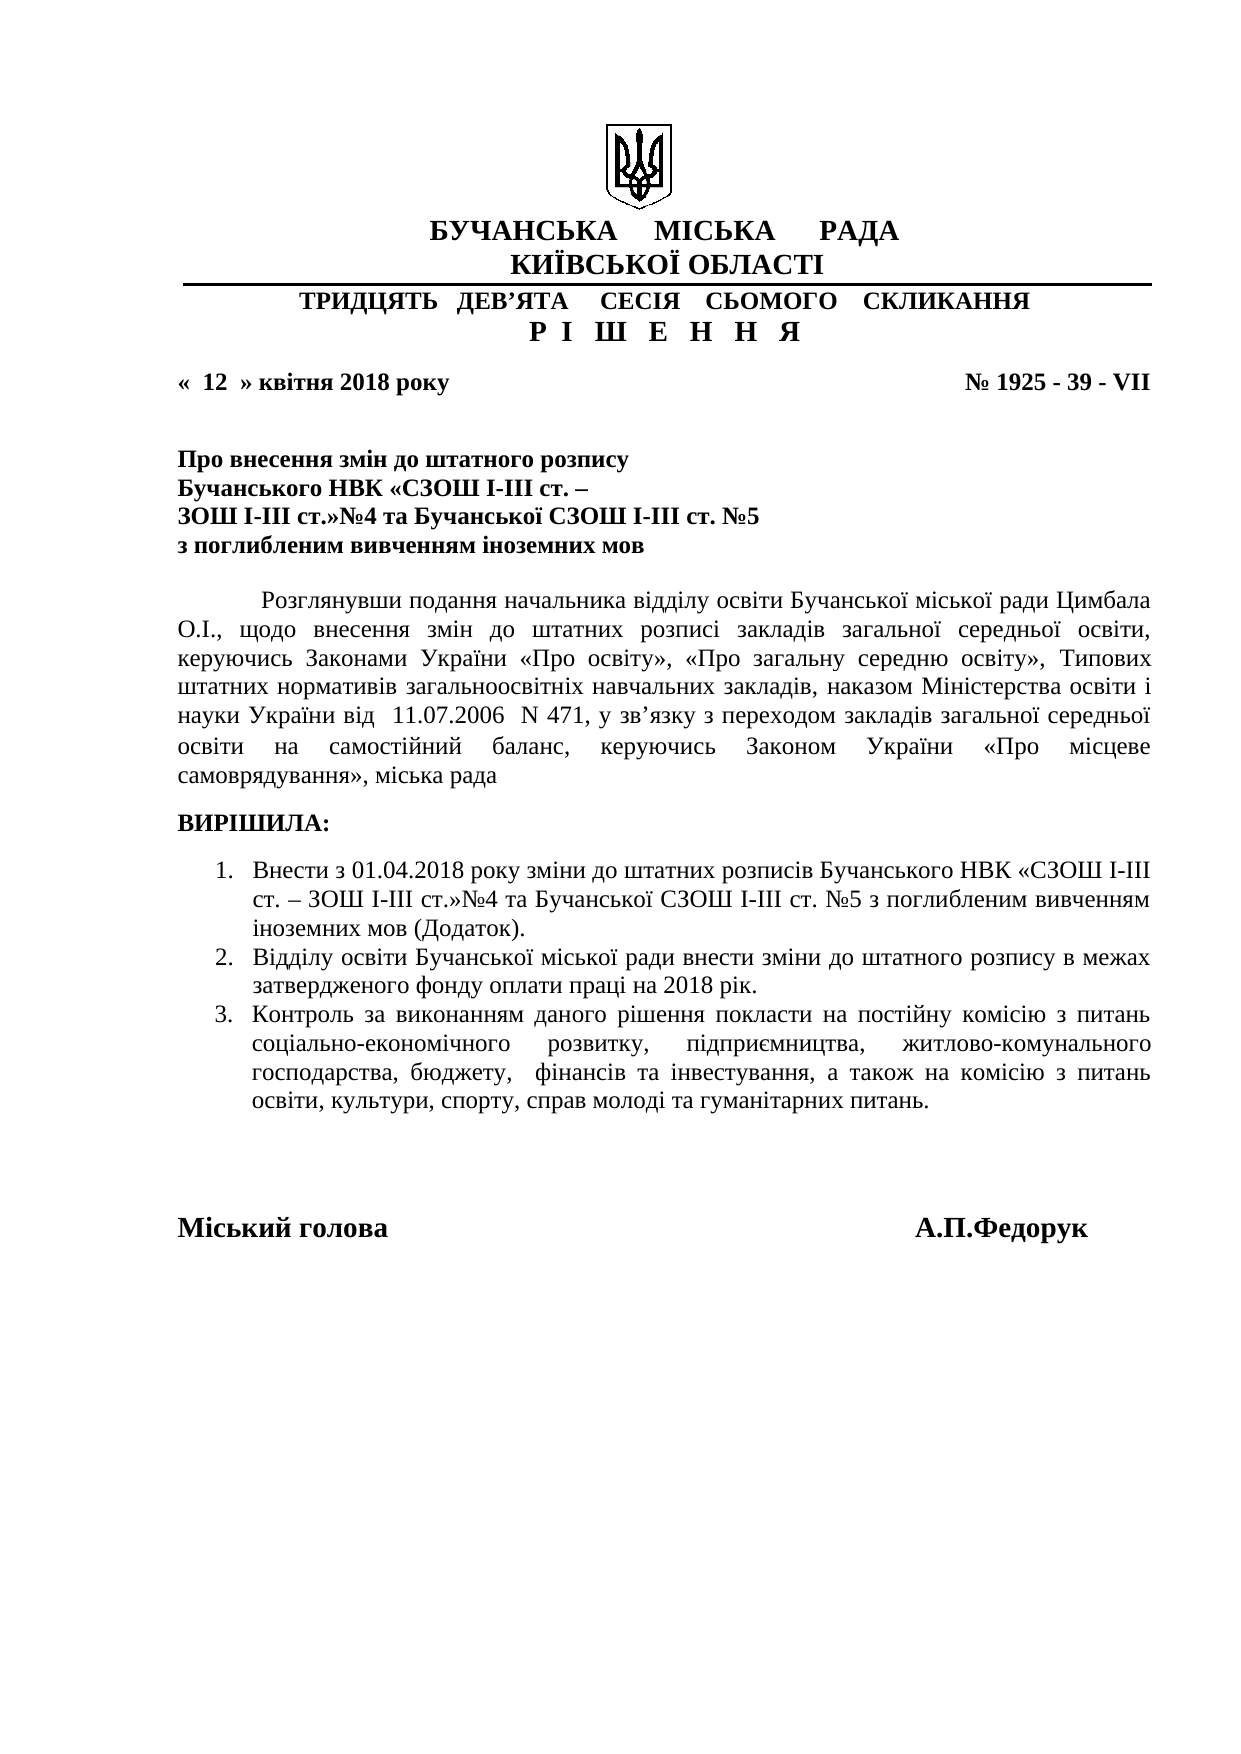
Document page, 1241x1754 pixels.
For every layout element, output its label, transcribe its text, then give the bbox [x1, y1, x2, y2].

text БУЧАНСЬКА МІСЬКА РАДА [177, 213, 1152, 247]
list Внести з 01.04.2018 року зміни до штатних розписів Бучанського НВК «СЗОШ І-ІІІ ст. – ЗОШ І-ІІІ ст.»№4 та Бучанської СЗОШ І-ІІІ ст. №5 з поглибленим вивченням іноземних мов (Додаток). [215, 856, 1152, 942]
text ТРИДЦЯТЬ ДЕВ’ЯТА СЕСІЯ СЬОМОГО СКЛИКАННЯ [177, 286, 1152, 314]
subtitle КИЇВСЬКОЇ ОБЛАСТІ [183, 247, 1152, 283]
list Контроль за виконанням даного рішення покласти на постійну комісію з питань соціально-економічного розвитку, підприємництва, житлово-комунального господарства, бюджету, фінансів та інвестування, а також на комісію з питань освіти, культури, спорту, справ молоді та гуманітарних питань. [214, 999, 1152, 1114]
text Міський голова А.П.Федорук [177, 1210, 1152, 1244]
text « 12 » квітня 2018 року № 1925 - 39 - VII [177, 367, 1152, 396]
text ЗОШ І-ІІІ ст.»№4 та Бучанської СЗОШ І-ІІІ ст. №5 [177, 501, 1152, 530]
text з поглибленим вивченням іноземних мов [177, 530, 1152, 559]
text Бучанського НВК «СЗОШ І-ІІІ ст. – [177, 473, 1152, 501]
text Про внесення змін до штатного розпису [177, 444, 1152, 473]
subtitle Р І Ш Е Н Н Я [177, 314, 1152, 348]
text ВИРІШИЛА: [177, 808, 1152, 836]
list Відділу освіти нської міської ради внести зміни до штатного розпису в межах затвердженого фонду оплати праці на 2018 рік. [215, 942, 1152, 999]
text Розглянувши подання начальника відділу освіти нської міської ради Цимбала О.І., щодо внесення змін до штатних розписі закладів загальної середньої освіти, керуючись Законами України «Про освіту», «Про загальну середню освіту», Типових штатних нормативів загальноосвітніх навчальних закладів, наказом Міністерства освіти і науки України від 11.07.2006 N 471, у зв’язку з переходом закладів загальної середньої освіти на самостійний баланс, керуючись Законом України «Про місцеве самоврядування», міська рада [177, 585, 1152, 788]
